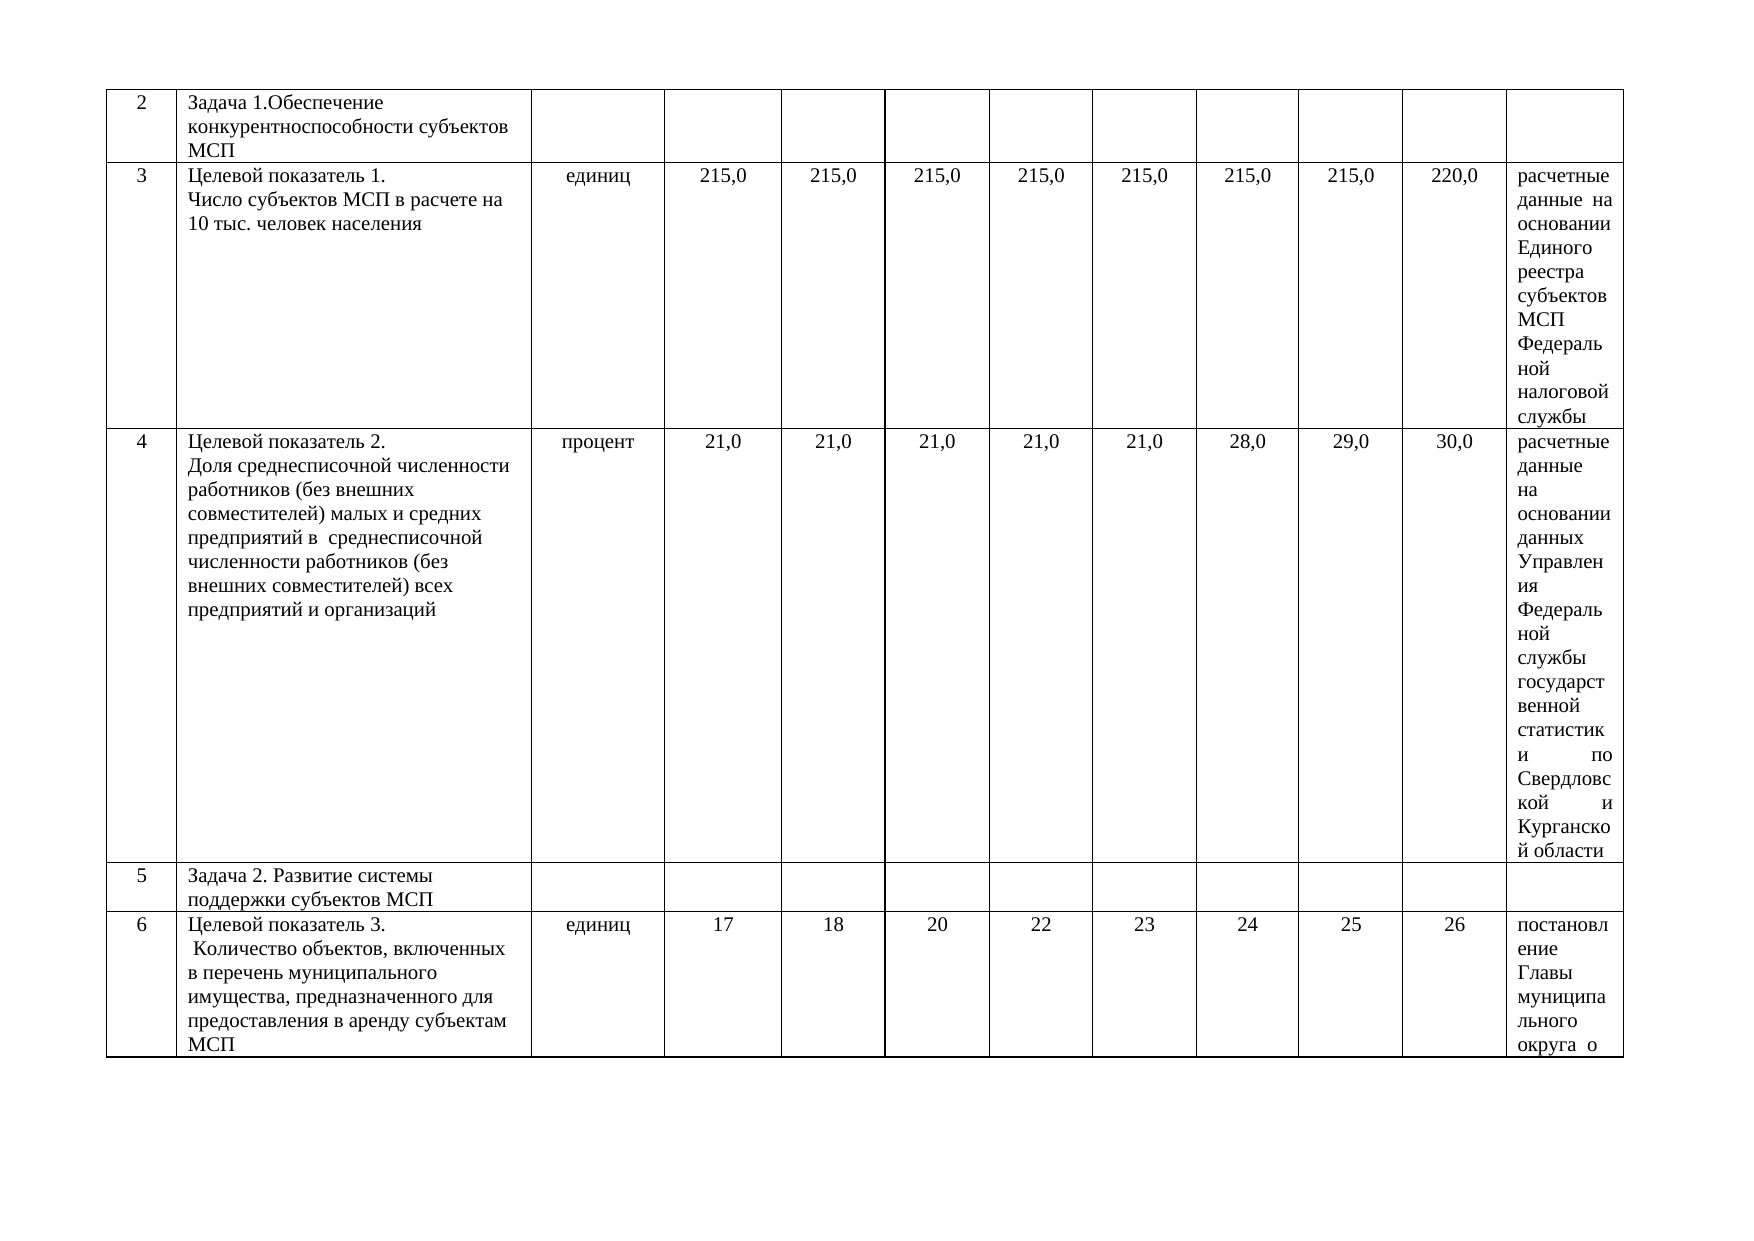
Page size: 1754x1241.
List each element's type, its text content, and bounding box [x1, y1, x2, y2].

table_cell 215,0 [1197, 163, 1298, 428]
table_cell 6 [107, 912, 176, 1056]
table_cell 220,0 [1403, 163, 1506, 428]
table_cell Целевой показатель 1. Число субъектов МСП в расчете на 10 тыс. человек населения [177, 163, 531, 428]
table_cell 23 [1093, 912, 1196, 1056]
table_cell [1299, 863, 1402, 911]
table_cell [532, 863, 664, 911]
table_cell Задача 1.Обеспечение конкурентноспособности субъектов МСП [177, 90, 531, 162]
table_cell [886, 90, 989, 162]
table_cell [532, 90, 664, 162]
table_cell [1507, 90, 1623, 162]
table_cell [665, 863, 781, 911]
table_cell 21,0 [665, 429, 781, 862]
table_cell 30,0 [1403, 429, 1506, 862]
table_cell [1093, 90, 1196, 162]
table_cell [665, 90, 781, 162]
table_cell [990, 90, 1092, 162]
table_cell [990, 863, 1092, 911]
table_cell единиц [532, 912, 664, 1056]
table_cell 17 [665, 912, 781, 1056]
table_cell 4 [107, 429, 176, 862]
table_cell [1093, 863, 1196, 911]
table_cell 20 [886, 912, 989, 1056]
table_cell единиц [532, 163, 664, 428]
table_cell 28,0 [1197, 429, 1298, 862]
table_cell 215,0 [1299, 163, 1402, 428]
table_cell [1403, 90, 1506, 162]
table_cell 2 [107, 90, 176, 162]
table_cell 215,0 [886, 163, 989, 428]
table_cell [1197, 863, 1298, 911]
table_cell процент [532, 429, 664, 862]
table_cell 215,0 [1093, 163, 1196, 428]
table_cell расчетные данные на основании данных Управления Федеральной службы государственной статистики по Свердловской и Курганской области [1507, 429, 1623, 862]
table_cell 29,0 [1299, 429, 1402, 862]
table_cell 18 [782, 912, 884, 1056]
table_cell [782, 863, 884, 911]
table_cell 21,0 [1093, 429, 1196, 862]
table_cell 21,0 [990, 429, 1092, 862]
table_cell расчетные данные на основании Единого реестра субъектов МСП Федеральной налоговой службы [1507, 163, 1623, 428]
table_cell Задача 2. Развитие системы поддержки субъектов МСП [177, 863, 531, 911]
table_cell 24 [1197, 912, 1298, 1056]
table_cell Целевой показатель 2. Доля среднесписочной численности работников (без внешних совместителей) малых и средних предприятий в среднесписочной численности работников (без внешних совместителей) всех предприятий и организаций [177, 429, 531, 862]
table_cell 215,0 [782, 163, 884, 428]
table_cell 26 [1403, 912, 1506, 1056]
table_cell 3 [107, 163, 176, 428]
table_cell 215,0 [990, 163, 1092, 428]
table_cell [1299, 90, 1402, 162]
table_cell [177, 912, 531, 1056]
table_cell 215,0 [665, 163, 781, 428]
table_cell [1507, 912, 1623, 1056]
table_cell [1197, 90, 1298, 162]
table_cell 22 [990, 912, 1092, 1056]
table_cell 5 [107, 863, 176, 911]
table_cell 21,0 [886, 429, 989, 862]
table_cell [782, 90, 884, 162]
table_cell [1507, 863, 1623, 911]
table_cell [886, 863, 989, 911]
table_cell 21,0 [782, 429, 884, 862]
table_cell 25 [1299, 912, 1402, 1056]
table_cell [1403, 863, 1506, 911]
